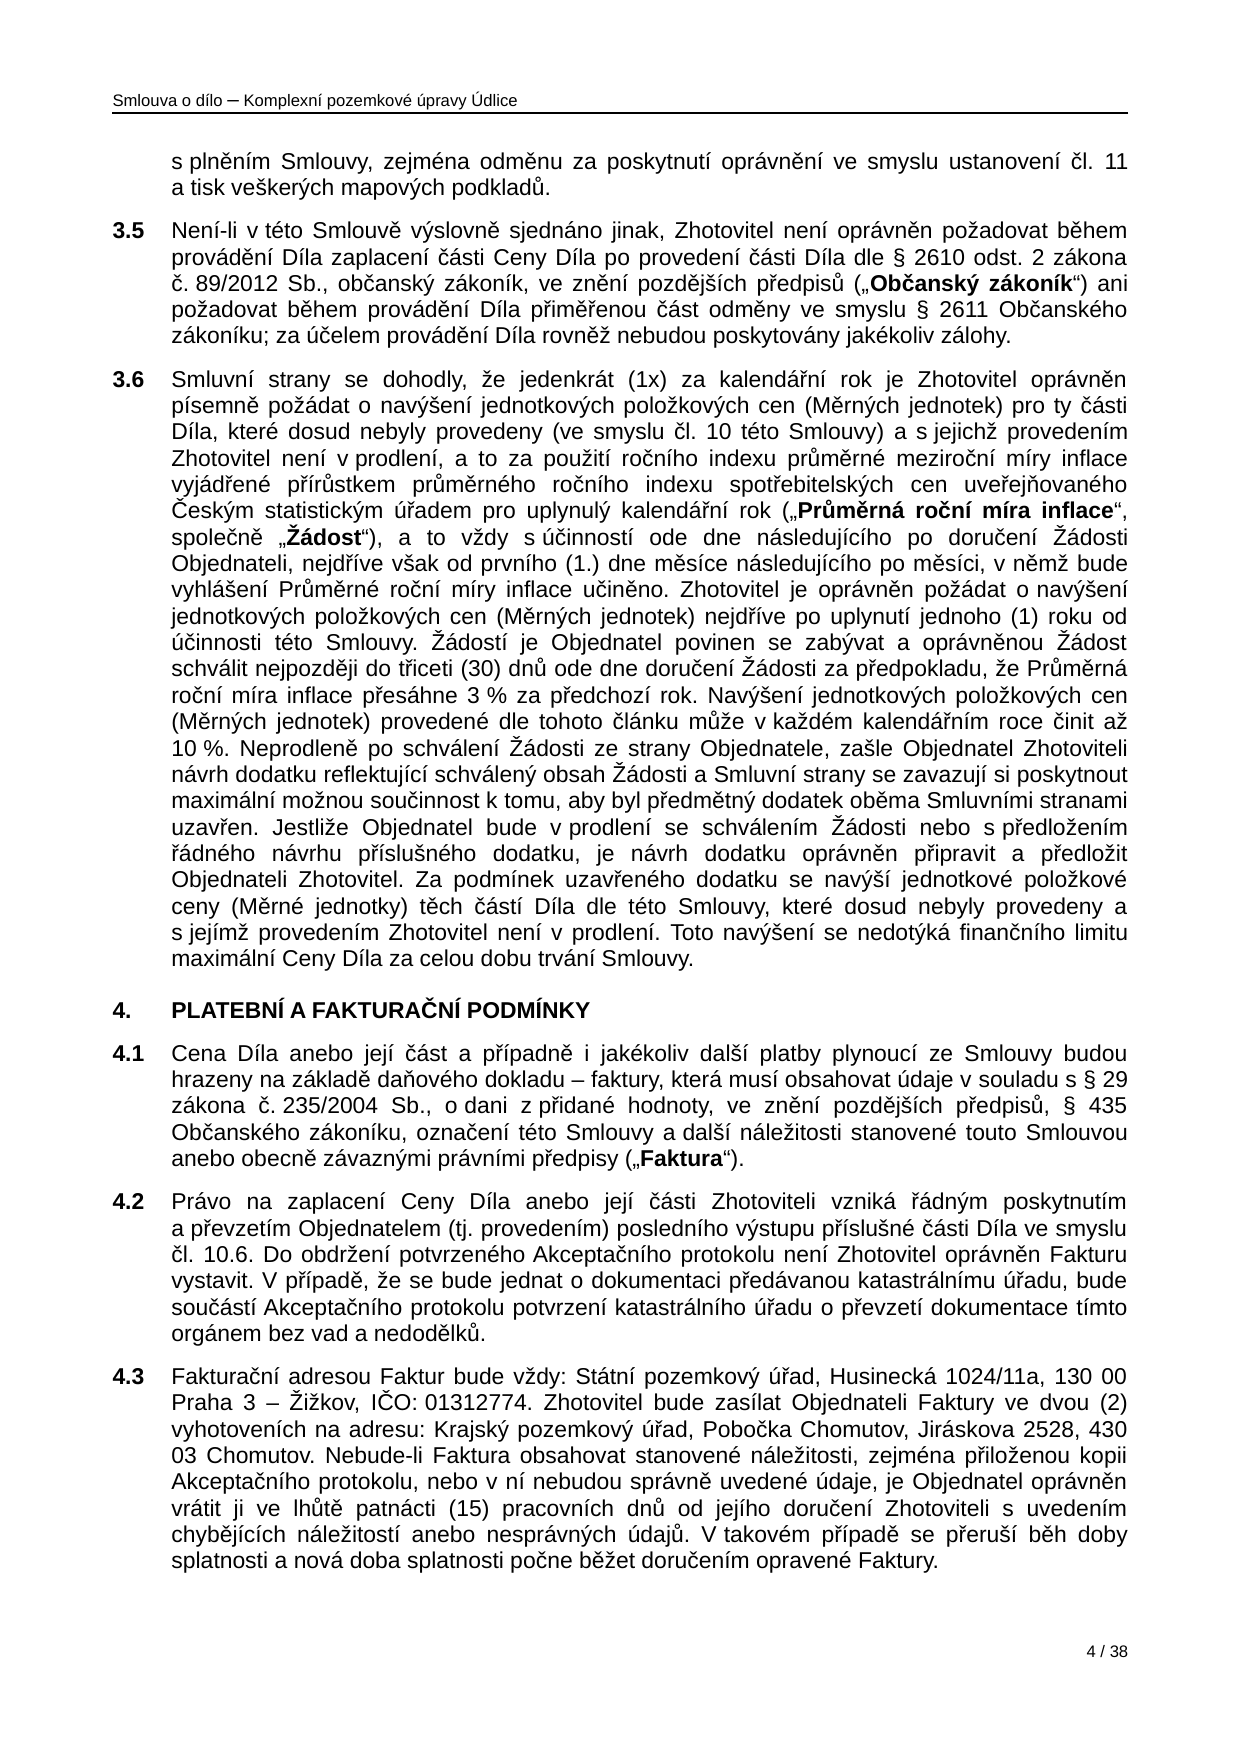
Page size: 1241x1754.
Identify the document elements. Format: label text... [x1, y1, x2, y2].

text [112, 148, 1128, 200]
text Fakturační adresou Faktur bude vždy: Státní pozemkový úřad, Husinecká 1024/11a, 130 00 Praha 3 – Žižkov, IČO: 01312774. Zhotovitel bude zasílat Objednateli Faktury ve dvou (2) vyhotoveních na adresu: Krajský pozemkový úřad, Pobočka Chomutov, Jiráskova 2528, 430 03 Chomutov. Nebude-li Faktura obsahovat stanovené náležitosti, zejména přiloženou kopii Akceptačního protokolu, nebo v ní nebudou správně uvedené údaje, je Objednatel oprávněn vrátit ji ve lhůtě patnácti (15) pracovních dnů od jejího doručení Zhotoviteli s uvedením chybějících náležitostí anebo nesprávných údajů. V takovém případě se přeruší běh doby splatnosti a nová doba splatnosti počne běžet doručením opravené Faktury. [112, 1363, 1128, 1574]
text Není-li v této Smlouvě výslovně sjednáno jinak, Zhotovitel není oprávněn požadovat během provádění Díla zaplacení části Ceny Díla po provedení části Díla dle § 2610 odst. 2 zákona č. 89/2012 Sb., občanský zákoník, ve znění pozdějších předpisů („Občanský zákoník“) ani požadovat během provádění Díla přiměřenou část odměny ve smyslu § 2611 Občanského zákoníku; za účelem provádění Díla rovněž nebudou poskytovány jakékoliv zálohy. [112, 217, 1128, 349]
text Právo na zaplacení Ceny Díla anebo její části Zhotoviteli vzniká řádným poskytnutím a převzetím Objednatelem (tj. provedením) posledního výstupu příslušné části Díla ve smyslu čl. 10.6. Do obdržení potvrzeného Akceptačního protokolu není Zhotovitel oprávněn Fakturu vystavit. V případě, že se bude jednat o dokumentaci předávanou katastrálnímu úřadu, bude součástí Akceptačního protokolu potvrzení katastrálního úřadu o převzetí dokumentace tímto orgánem bez vad a nedodělků. [112, 1188, 1128, 1346]
text Platební a fakturační podmínky [112, 997, 1128, 1023]
text Smluvní strany se dohodly, že jedenkrát (1x) za kalendářní rok je Zhotovitel oprávněn písemně požádat o navýšení jednotkových položkových cen (Měrných jednotek) pro ty části Díla, které dosud nebyly provedeny (ve smyslu čl. 10 této Smlouvy) a s jejichž provedením Zhotovitel není v prodlení, a to za použití ročního indexu průměrné meziroční míry inflace vyjádřené přírůstkem průměrného ročního indexu spotřebitelských cen uveřejňovaného Českým statistickým úřadem pro uplynulý kalendářní rok („Průměrná roční míra inflace“, společně „Žádost“), a to vždy s účinností ode dne následujícího po doručení Žádosti Objednateli, nejdříve však od prvního (1.) dne měsíce následujícího po měsíci, v němž bude vyhlášení Průměrné roční míry inflace učiněno. Zhotovitel je oprávněn požádat o navýšení jednotkových položkových cen (Měrných jednotek) nejdříve po uplynutí jednoho (1) roku od účinnosti této Smlouvy. Žádostí je Objednatel povinen se zabývat a oprávněnou Žádost schválit nejpozději do třiceti (30) dnů ode dne doručení Žádosti za předpokladu, že Průměrná roční míra inflace přesáhne 3 % za předchozí rok. Navýšení jednotkových položkových cen (Měrných jednotek) provedené dle tohoto článku může v každém kalendářním roce činit až 10 %. Neprodleně po schválení Žádosti ze strany Objednatele, zašle Objednatel Zhotoviteli návrh dodatku reflektující schválený obsah Žádosti a Smluvní strany se zavazují si poskytnout maximální možnou součinnost k tomu, aby byl předmětný dodatek oběma Smluvními stranami uzavřen. Jestliže Objednatel bude v prodlení se schválením Žádosti nebo s předložením řádného návrhu příslušného dodatku, je návrh dodatku oprávněn připravit a předložit Objednateli Zhotovitel. Za podmínek uzavřeného dodatku se navýší jednotkové položkové ceny (Měrné jednotky) těch částí Díla dle této Smlouvy, které dosud nebyly provedeny a s jejímž provedením Zhotovitel není v prodlení. Toto navýšení se nedotýká finančního limitu maximální Ceny Díla za celou dobu trvání Smlouvy. [112, 366, 1128, 972]
text Cena Díla anebo její část a případně i jakékoliv další platby plynoucí ze Smlouvy budou hrazeny na základě daňového dokladu – faktury, která musí obsahovat údaje v souladu s § 29 zákona č. 235/2004 Sb., o dani z přidané hodnoty, ve znění pozdějších předpisů, § 435 Občanského zákoníku, označení této Smlouvy a další náležitosti stanovené touto Smlouvou anebo obecně závaznými právními předpisy („Faktura“). [112, 1040, 1128, 1171]
